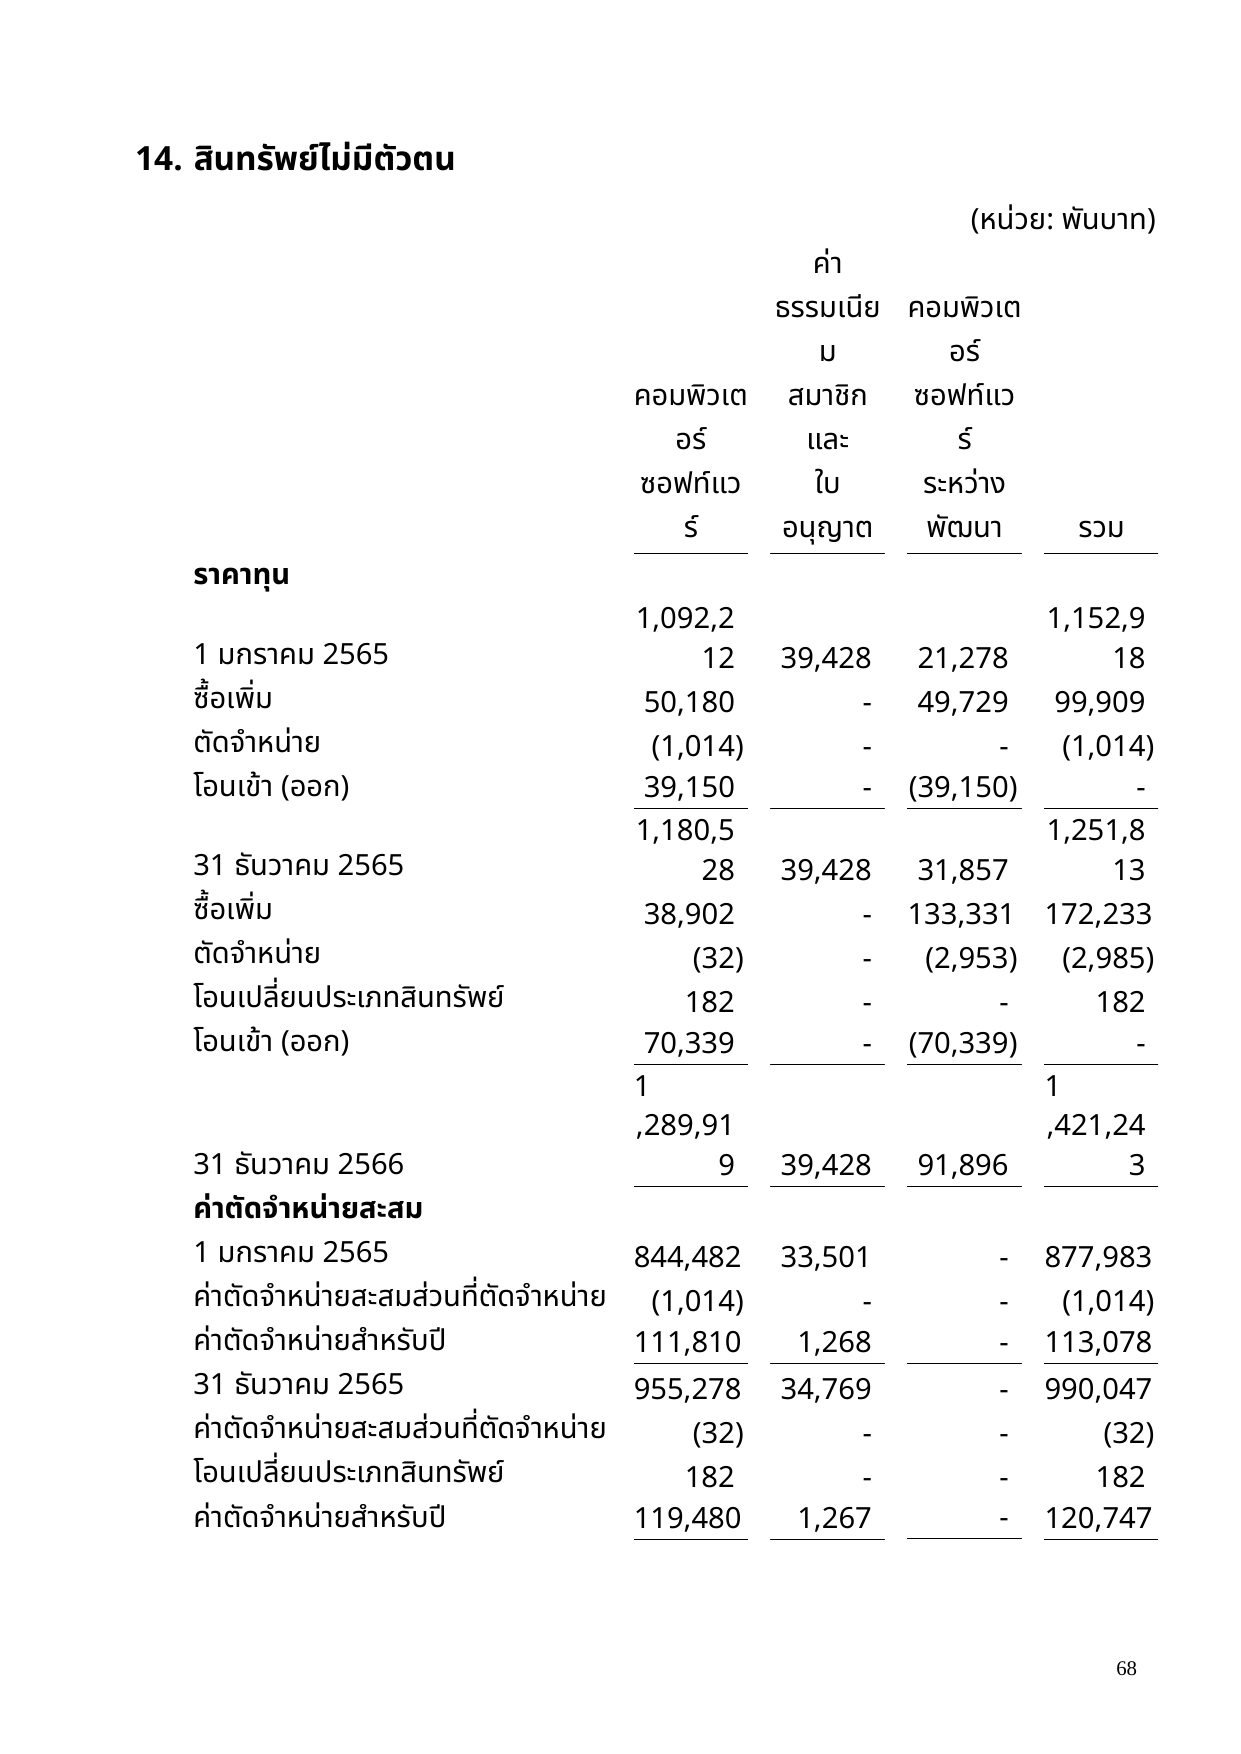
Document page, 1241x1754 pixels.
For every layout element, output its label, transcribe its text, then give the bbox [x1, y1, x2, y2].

subtitle สินทรัพย์ไม่มีตัวตน [135, 135, 1137, 186]
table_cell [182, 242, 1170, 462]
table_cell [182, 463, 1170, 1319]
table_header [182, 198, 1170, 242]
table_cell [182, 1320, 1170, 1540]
